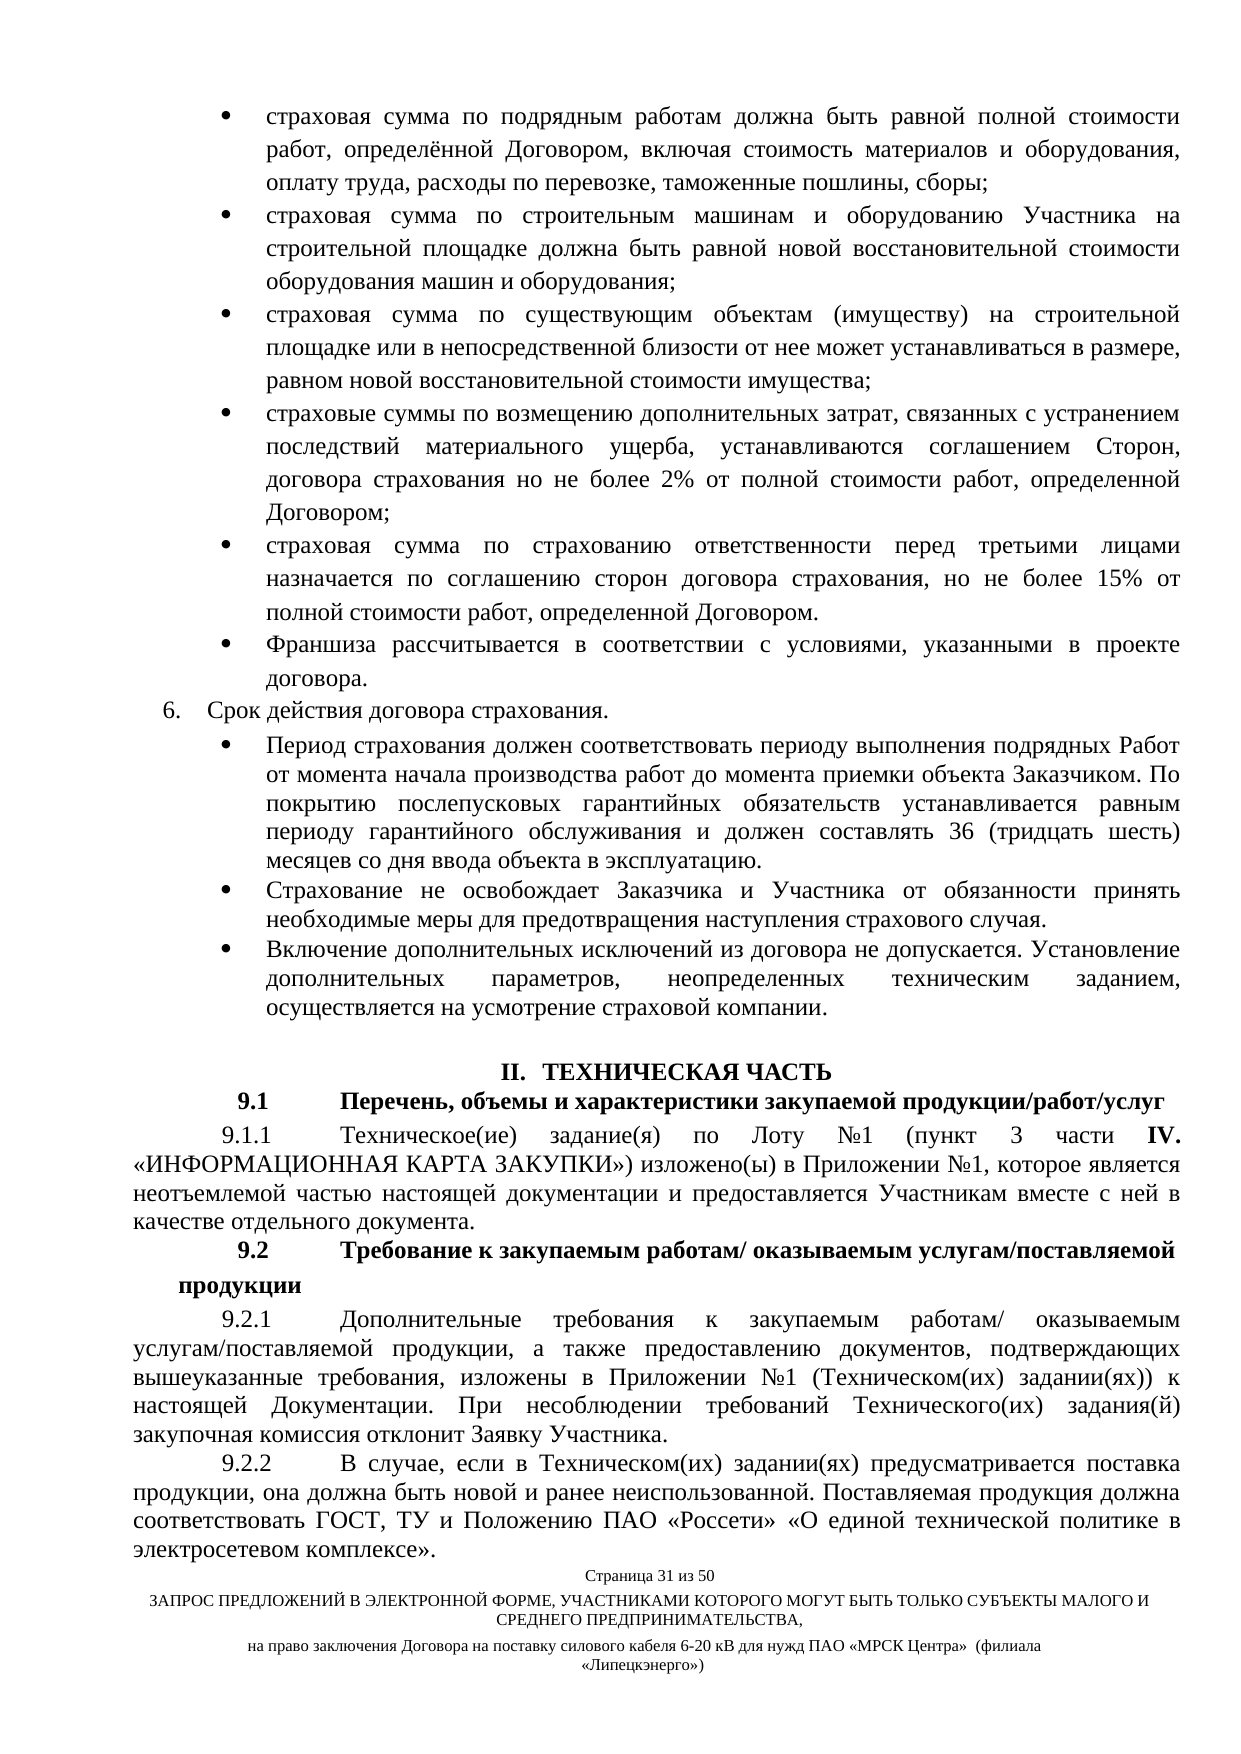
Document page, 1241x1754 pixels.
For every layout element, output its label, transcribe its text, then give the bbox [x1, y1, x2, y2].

list Срок действия договора страхования. [162, 696, 1181, 724]
subtitle Перечень, объемы и характеристики закупаемой продукции/работ/услуг [178, 1086, 1181, 1114]
subtitle Требование к закупаемым работам/ оказываемым услугам/поставляемой продукции [178, 1235, 1181, 1298]
list страховая сумма по подрядным работам должна быть равной полной стоимости работ, определённой Договором, включая стоимость материалов и оборудования, оплату труда, расходы по перевозке, таможенные пошлины, сборы; [222, 101, 1181, 196]
subtitle ТЕХНИЧЕСКАЯ ЧАСТЬ [118, 1057, 1181, 1086]
list страховая сумма по страхованию ответственности перед третьими лицами назначается по соглашению сторон договора страхования, но не более 15% от полной стоимости работ, определенной Договором. [222, 531, 1181, 625]
list Включение дополнительных исключений из договора не допускается. Установление дополнительных параметров, неопределенных техническим заданием, осуществляется на усмотрение страховой компании. [222, 934, 1181, 1021]
subtitle Техническое(ие) задание(я) по Лоту №1 (пункт 3 части IV. «ИНФОРМАЦИОННАЯ КАРТА ЗАКУПКИ») изложено(ы) в Приложении №1, которое является неотъемлемой частью настоящей документации и предоставляется Участникам вместе с ней в качестве отдельного документа. [133, 1120, 1181, 1235]
list Период страхования должен соответствовать периоду выполнения подрядных Работ от момента начала производства работ до момента приемки объекта Заказчиком. По покрытию послепусковых гарантийных обязательств устанавливается равным периоду гарантийного обслуживания и должен составлять 36 (тридцать шесть) месяцев со дня ввода объекта в эксплуатацию. [222, 730, 1181, 874]
list Страхование не освобождает Заказчика и Участника от обязанности принять необходимые меры для предотвращения наступления страхового случая. [222, 875, 1181, 933]
subtitle Дополнительные требования к закупаемым работам/ оказываемым услугам/поставляемой продукции, а также предоставлению документов, подтверждающих вышеуказанные требования, изложены в Приложении №1 (Техническом(их) задании(ях)) к настоящей Документации. При несоблюдении требований Технического(их) задания(й) закупочная комиссия отклонит Заявку Участника. [133, 1304, 1181, 1448]
subtitle В случае, если в Техническом(их) задании(ях) предусматривается поставка продукции, она должна быть новой и ранее неиспользованной. Поставляемая продукция должна соответствовать ГОСТ, ТУ и Положению ПАО «Россети» «О единой технической политике в электросетевом комплексе». [133, 1448, 1181, 1563]
list страховые суммы по возмещению дополнительных затрат, связанных с устранением последствий материального ущерба, устанавливаются соглашением Сторон, договора страхования но не более 2% от полной стоимости работ, определенной Договором; [222, 398, 1181, 526]
list страховая сумма по существующим объектам (имуществу) на строительной площадке или в непосредственной близости от нее может устанавливаться в размере, равном новой восстановительной стоимости имущества; [222, 299, 1181, 394]
list Франшиза рассчитывается в соответствии с условиями, указанными в проекте договора. [222, 629, 1181, 691]
list страховая сумма по строительным машинам и оборудованию Участника на строительной площадке должна быть равной новой восстановительной стоимости оборудования машин и оборудования; [222, 200, 1181, 295]
